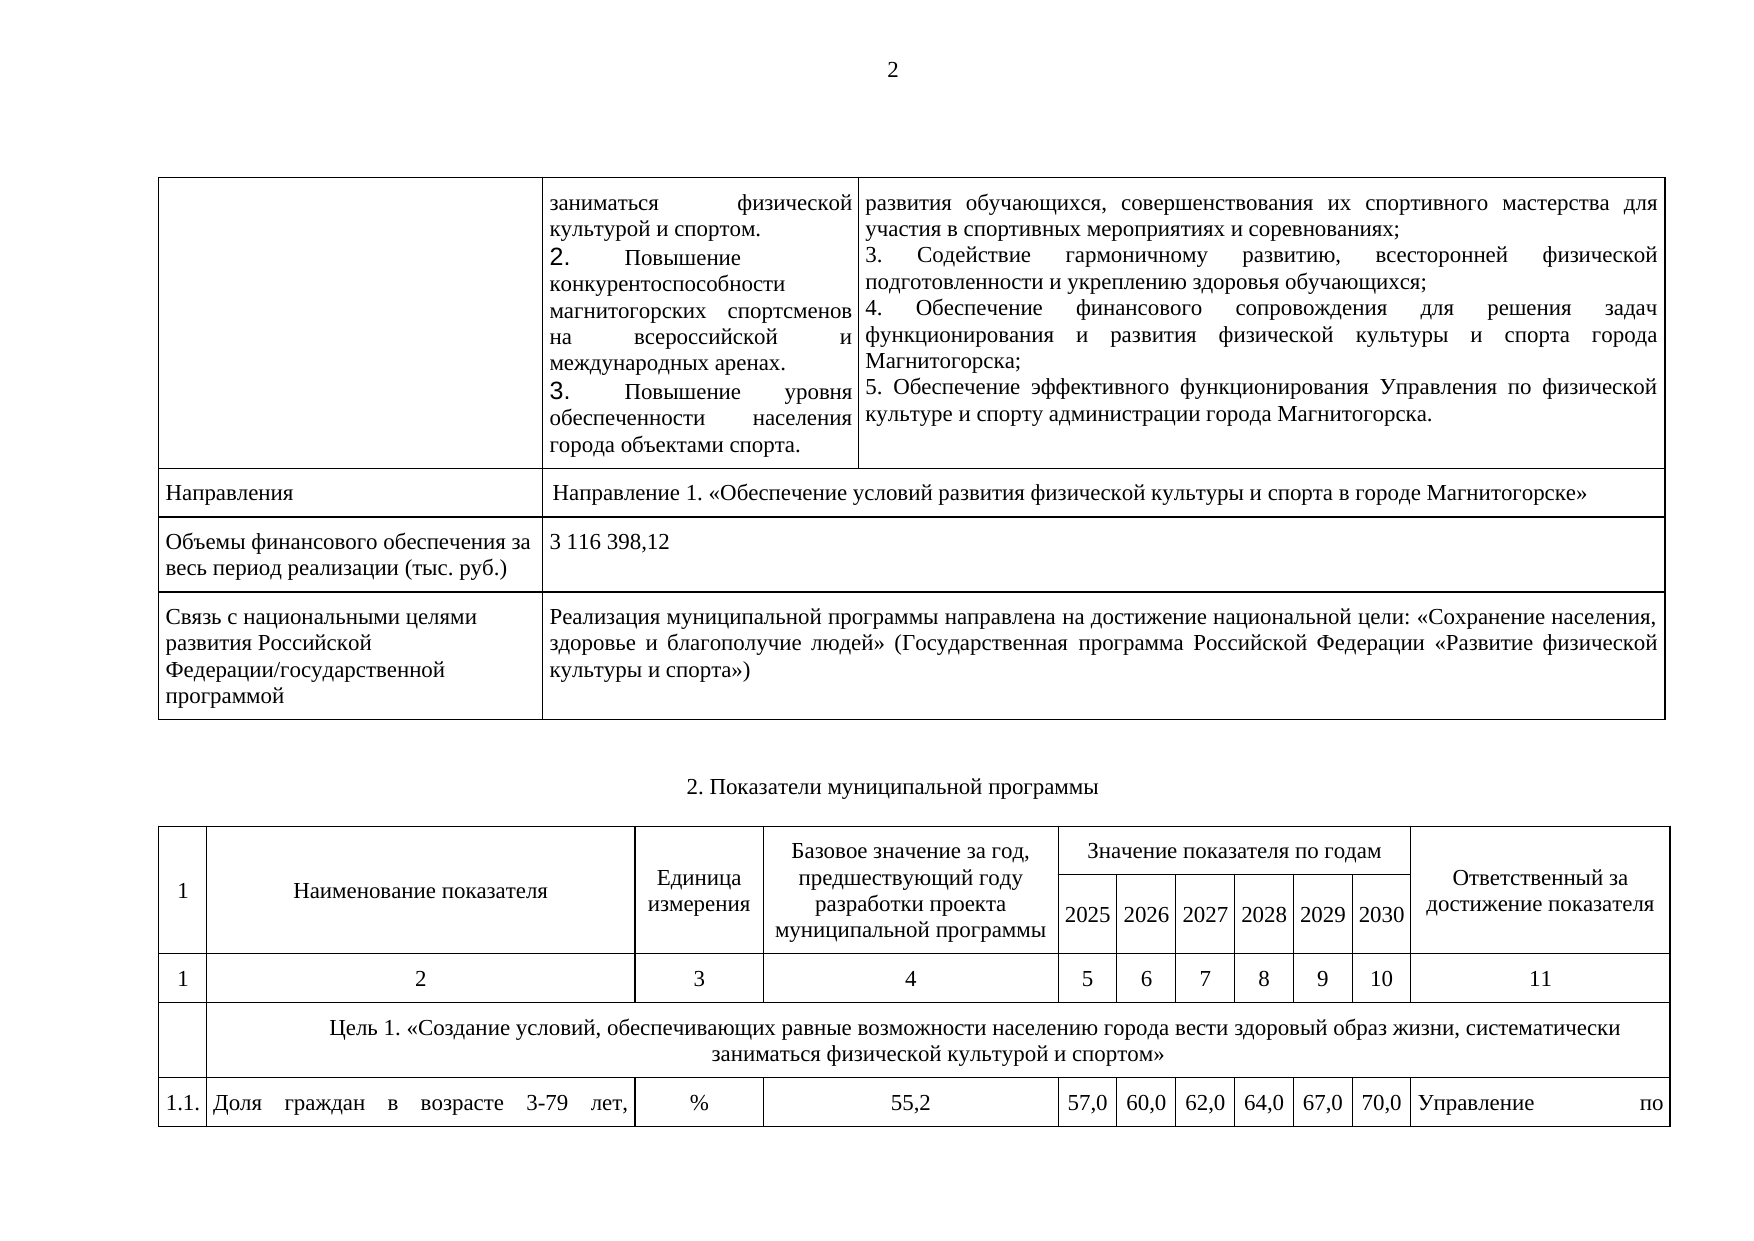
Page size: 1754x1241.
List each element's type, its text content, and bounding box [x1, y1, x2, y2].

table_header Наименование показателя [207, 827, 634, 953]
table_header Базовое значение за год, предшествующий году разработки проекта муниципальной программы [764, 827, 1058, 953]
table_cell 2027 [1176, 875, 1234, 953]
table_cell 2 [207, 954, 634, 1002]
table_cell 62,0 [1176, 1078, 1234, 1126]
table_cell 9 [1294, 954, 1352, 1002]
table_cell 55,2 [764, 1078, 1058, 1126]
table_cell 1 [159, 954, 206, 1002]
table_header 1 [159, 827, 206, 953]
table_header Единица измерения [636, 827, 763, 953]
table_cell 60,0 [1117, 1078, 1175, 1126]
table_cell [207, 1078, 634, 1126]
table_cell 2028 [1235, 875, 1293, 953]
table_cell 6 [1117, 954, 1175, 1002]
table_cell 2029 [1294, 875, 1352, 953]
table_cell % [636, 1078, 763, 1126]
text 2. Показатели муниципальной программы [114, 773, 1671, 799]
table_cell 2030 [1353, 875, 1410, 953]
table_cell Реализация муниципальной программы направлена на достижение национальной цели: «Сохранение населения, здоровье и благополучие людей» (Государственная программа Российской Федерации «Развитие физической культуры и спорта») [543, 593, 1664, 719]
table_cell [543, 178, 858, 468]
table_cell 67,0 [1294, 1078, 1352, 1126]
table_cell 1.1. [159, 1078, 206, 1126]
table_cell 4 [764, 954, 1058, 1002]
table_header Значение показателя по годам [1059, 827, 1410, 874]
table_cell 8 [1235, 954, 1293, 1002]
table_cell Объемы финансового обеспечения за весь период реализации (тыс. руб.) [159, 518, 542, 591]
table_cell 5 [1059, 954, 1116, 1002]
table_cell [859, 178, 1664, 468]
table_header Ответственный за достижение показателя [1411, 827, 1669, 953]
table_cell 3 116 398,12 [543, 518, 1664, 591]
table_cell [1411, 1078, 1669, 1126]
table_cell Цель 1. «Создание условий, обеспечивающих равные возможности населению города вести здоровый образ жизни, систематически заниматься физической культурой и спортом» [207, 1003, 1669, 1077]
table_cell 70,0 [1353, 1078, 1410, 1126]
table_cell Направление 1. «Обеспечение условий развития физической культуры и спорта в городе Магнитогорске» [543, 469, 1664, 516]
table_cell 10 [1353, 954, 1410, 1002]
table_cell 2026 [1117, 875, 1175, 953]
table_cell 2025 [1059, 875, 1116, 953]
table_cell 64,0 [1235, 1078, 1293, 1126]
table_cell [159, 1003, 206, 1077]
table_cell Связь с национальными целями развития Российской Федерации/государственной программой [159, 593, 542, 719]
table_cell 3 [636, 954, 763, 1002]
table_cell Направления [159, 469, 542, 516]
table_cell 7 [1176, 954, 1234, 1002]
table_cell 57,0 [1059, 1078, 1116, 1126]
table_cell 11 [1411, 954, 1669, 1002]
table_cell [159, 178, 542, 468]
